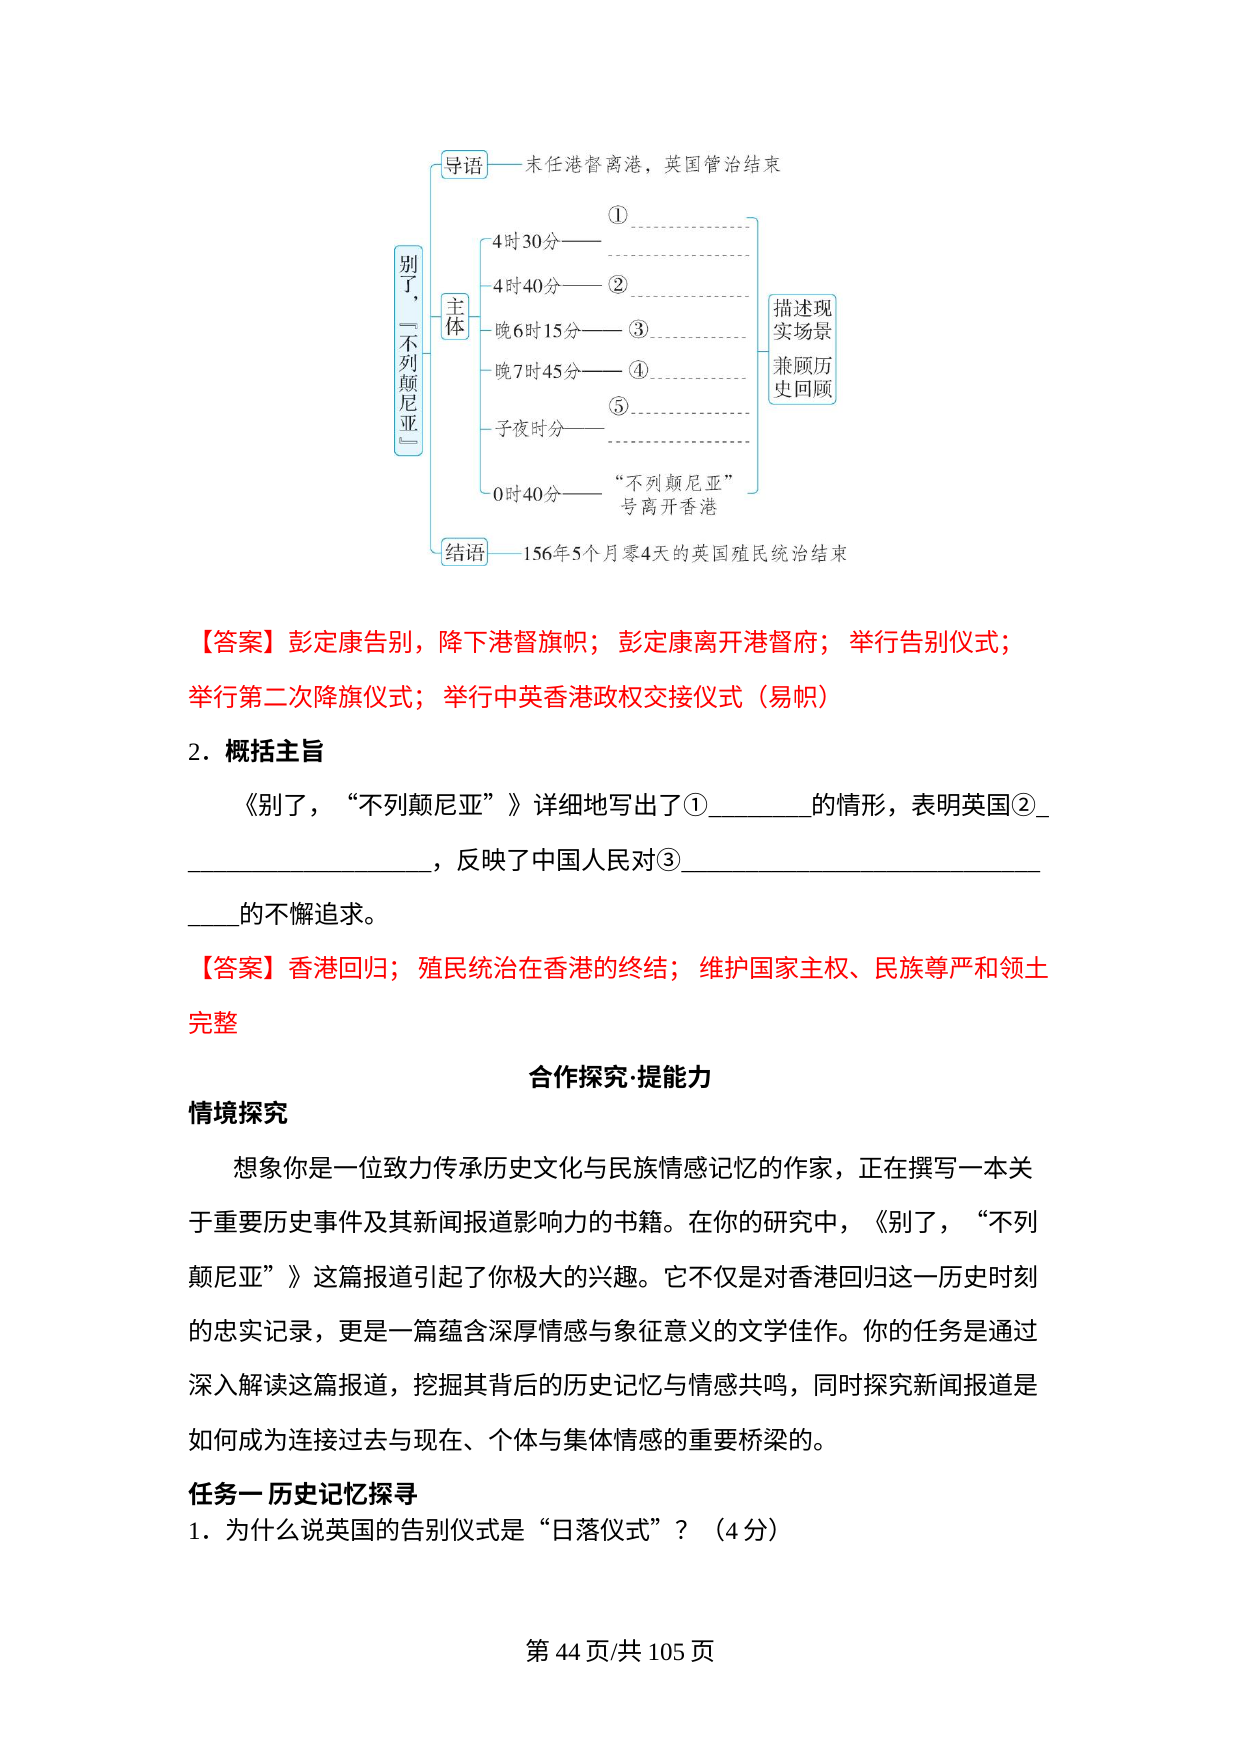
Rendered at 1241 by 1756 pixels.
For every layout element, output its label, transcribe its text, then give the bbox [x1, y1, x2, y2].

subtitle 合作探究·提能力 [188, 1058, 1052, 1094]
text 想象你是一位致力传承历史文化与民族情感记忆的作家，正在撰写一本关于重要历史事件及其新闻报道影响力的书籍。在你的研究中，《别了，“不列颠尼亚”》这篇报道引起了你极大的兴趣。它不仅是对香港回归这一历史时刻的忠实记录，更是一篇蕴含深厚情感与象征意义的文学佳作。你的任务是通过深入解读这篇报道，挖掘其背后的历史记忆与情感共鸣，同时探究新闻报道是如何成为连接过去与现在、个体与集体情感的重要桥梁的。 [188, 1148, 1052, 1456]
text 2．概括主旨 [188, 731, 1052, 768]
subtitle 任务一 历史记忆探寻 [188, 1474, 1052, 1511]
text 【答案】彭定康告别，降下港督旗帜； 彭定康离开港督府； 举行告别仪式； 举行第二次降旗仪式； 举行中英香港政权交接仪式（易帜） [188, 623, 1052, 713]
text 【答案】香港回归； 殖民统治在香港的终结； 维护国家主权、民族尊严和领土完整 [188, 949, 1052, 1039]
text 1．为什么说英国的告别仪式是“日落仪式”？（4分） [188, 1511, 1052, 1547]
text 情境探究 [188, 1094, 1052, 1130]
picture [394, 150, 847, 566]
text 《别了，“不列颠尼亚”》详细地写出了①_ _ _ _ _ _ _ _ 的情形，表明英国②_ _ _ _ _ _ _ _ _ _ _ _ _ _ _ _ _ _ _ _ ，反映了中国人民对③_ _ _ _ _ _ _ _ _ _ _ _ _ _ _ _ _ _ _ _ _ _ _ _ _ _ _ _ _ _ _ _ 的不懈追求。 [188, 786, 1052, 931]
